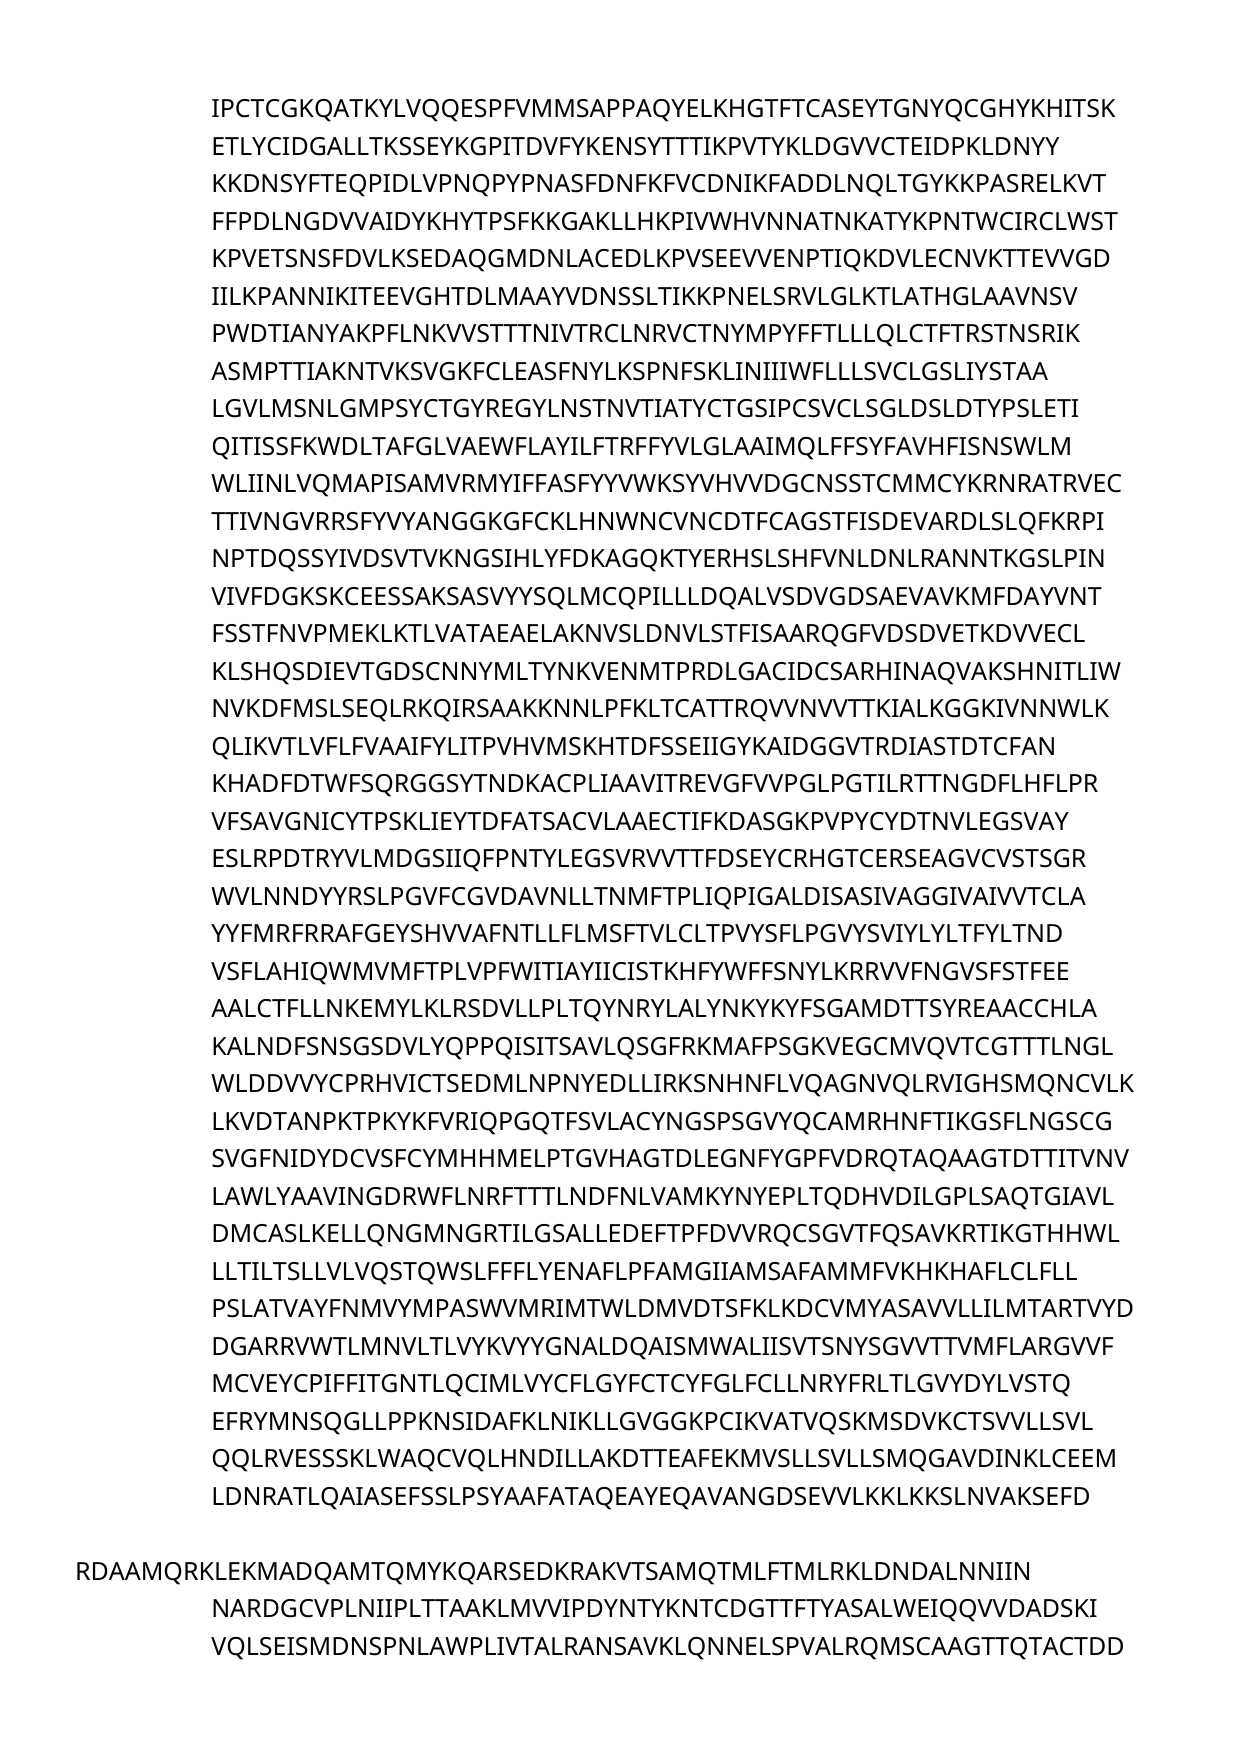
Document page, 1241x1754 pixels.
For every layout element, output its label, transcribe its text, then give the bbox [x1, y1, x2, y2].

text RDAAMQRKLEKMADQAMTQMYKQARSEDKRAKVTSAMQTMLFTMLRKLDNDALNNIIN [75, 1514, 1165, 1589]
text NARDGCVPLNIIPLTTAAKLMVVIPDYNTYKNTCDGTTFTYASALWEIQQVVDADSKI [75, 1589, 1165, 1627]
text KPVETSNSFDVLKSEDAQGMDNLACEDLKPVSEEVVENPTIQKDVLECNVKTTEVVGD [75, 239, 1165, 277]
text EFRYMNSQGLLPPKNSIDAFKLNIKLLGVGGKPCIKVATVQSKMSDVKCTSVVLLSVL [75, 1402, 1165, 1439]
text PSLATVAYFNMVYMPASWVMRIMTWLDMVDTSFKLKDCVMYASAVVLLILMTARTVYD [75, 1289, 1165, 1327]
text TTIVNGVRRSFYVYANGGKGFCKLHNWNCVNCDTFCAGSTFISDEVARDLSLQFKRPI [75, 502, 1165, 539]
text WLDDVVYCPRHVICTSEDMLNPNYEDLLIRKSNHNFLVQAGNVQLRVIGHSMQNCVLK [75, 1064, 1165, 1102]
text KHADFDTWFSQRGGSYTNDKACPLIAAVITREVGFVVPGLPGTILRTTNGDFLHFLPR [75, 764, 1165, 802]
text YYFMRFRRAFGEYSHVVAFNTLLFLMSFTVLCLTPVYSFLPGVYSVIYLYLTFYLTND [75, 914, 1165, 952]
text ESLRPDTRYVLMDGSIIQFPNTYLEGSVRVVTTFDSEYCRHGTCERSEAGVCVSTSGR [75, 839, 1165, 877]
text IPCTCGKQATKYLVQQESPFVMMSAPPAQYELKHGTFTCASEYTGNYQCGHYKHITSK [75, 89, 1165, 127]
text FFPDLNGDVVAIDYKHYTPSFKKGAKLLHKPIVWHVNNATNKATYKPNTWCIRCLWST [75, 202, 1165, 239]
text LDNRATLQAIASEFSSLPSYAAFATAQEAYEQAVANGDSEVVLKKLKKSLNVAKSEFD [75, 1477, 1165, 1514]
text LKVDTANPKTPKYKFVRIQPGQTFSVLACYNGSPSGVYQCAMRHNFTIKGSFLNGSCG [75, 1102, 1165, 1139]
text VFSAVGNICYTPSKLIEYTDFATSACVLAAECTIFKDASGKPVPYCYDTNVLEGSVAY [75, 802, 1165, 839]
text VSFLAHIQWMVMFTPLVPFWITIAYIICISTKHFYWFFSNYLKRRVVFNGVSFSTFEE [75, 952, 1165, 989]
text QITISSFKWDLTAFGLVAEWFLAYILFTRFFYVLGLAAIMQLFFSYFAVHFISNSWLM [75, 427, 1165, 464]
text SVGFNIDYDCVSFCYMHHMELPTGVHAGTDLEGNFYGPFVDRQTAQAAGTDTTITVNV [75, 1139, 1165, 1177]
text KLSHQSDIEVTGDSCNNYMLTYNKVENMTPRDLGACIDCSARHINAQVAKSHNITLIW [75, 652, 1165, 689]
text WVLNNDYYRSLPGVFCGVDAVNLLTNMFTPLIQPIGALDISASIVAGGIVAIVVTCLA [75, 877, 1165, 914]
text QLIKVTLVFLFVAAIFYLITPVHVMSKHTDFSSEIIGYKAIDGGVTRDIASTDTCFAN [75, 727, 1165, 764]
text ETLYCIDGALLTKSSEYKGPITDVFYKENSYTTTIKPVTYKLDGVVCTEIDPKLDNYY [75, 127, 1165, 164]
text KKDNSYFTEQPIDLVPNQPYPNASFDNFKFVCDNIKFADDLNQLTGYKKPASRELKVT [75, 164, 1165, 202]
text IILKPANNIKITEEVGHTDLMAAYVDNSSLTIKKPNELSRVLGLKTLATHGLAAVNSV [75, 277, 1165, 314]
text VIVFDGKSKCEESSAKSASVYYSQLMCQPILLLDQALVSDVGDSAEVAVKMFDAYVNT [75, 577, 1165, 614]
text ASMPTTIAKNTVKSVGKFCLEASFNYLKSPNFSKLINIIIWFLLLSVCLGSLIYSTAA [75, 352, 1165, 389]
text AALCTFLLNKEMYLKLRSDVLLPLTQYNRYLALYNKYKYFSGAMDTTSYREAACCHLA [75, 989, 1165, 1027]
text FSSTFNVPMEKLKTLVATAEAELAKNVSLDNVLSTFISAARQGFVDSDVETKDVVECL [75, 614, 1165, 652]
text WLIINLVQMAPISAMVRMYIFFASFYYVWKSYVHVVDGCNSSTCMMCYKRNRATRVEC [75, 464, 1165, 502]
text LGVLMSNLGMPSYCTGYREGYLNSTNVTIATYCTGSIPCSVCLSGLDSLDTYPSLETI [75, 389, 1165, 427]
text LAWLYAAVINGDRWFLNRFTTTLNDFNLVAMKYNYEPLTQDHVDILGPLSAQTGIAVL [75, 1177, 1165, 1214]
text DGARRVWTLMNVLTLVYKVYYGNALDQAISMWALIISVTSNYSGVVTTVMFLARGVVF [75, 1327, 1165, 1364]
text NPTDQSSYIVDSVTVKNGSIHLYFDKAGQKTYERHSLSHFVNLDNLRANNTKGSLPIN [75, 539, 1165, 577]
text DMCASLKELLQNGMNGRTILGSALLEDEFTPFDVVRQCSGVTFQSAVKRTIKGTHHWL [75, 1214, 1165, 1252]
text KALNDFSNSGSDVLYQPPQISITSAVLQSGFRKMAFPSGKVEGCMVQVTCGTTTLNGL [75, 1027, 1165, 1064]
text QQLRVESSSKLWAQCVQLHNDILLAKDTTEAFEKMVSLLSVLLSMQGAVDINKLCEEM [75, 1439, 1165, 1477]
text NVKDFMSLSEQLRKQIRSAAKKNNLPFKLTCATTRQVVNVVTTKIALKGGKIVNNWLK [75, 689, 1165, 727]
text VQLSEISMDNSPNLAWPLIVTALRANSAVKLQNNELSPVALRQMSCAAGTTQTACTDD [75, 1627, 1165, 1664]
text LLTILTSLLVLVQSTQWSLFFFLYENAFLPFAMGIIAMSAFAMMFVKHKHAFLCLFLL [75, 1252, 1165, 1289]
text MCVEYCPIFFITGNTLQCIMLVYCFLGYFCTCYFGLFCLLNRYFRLTLGVYDYLVSTQ [75, 1364, 1165, 1402]
text PWDTIANYAKPFLNKVVSTTTNIVTRCLNRVCTNYMPYFFTLLLQLCTFTRSTNSRIK [75, 314, 1165, 352]
